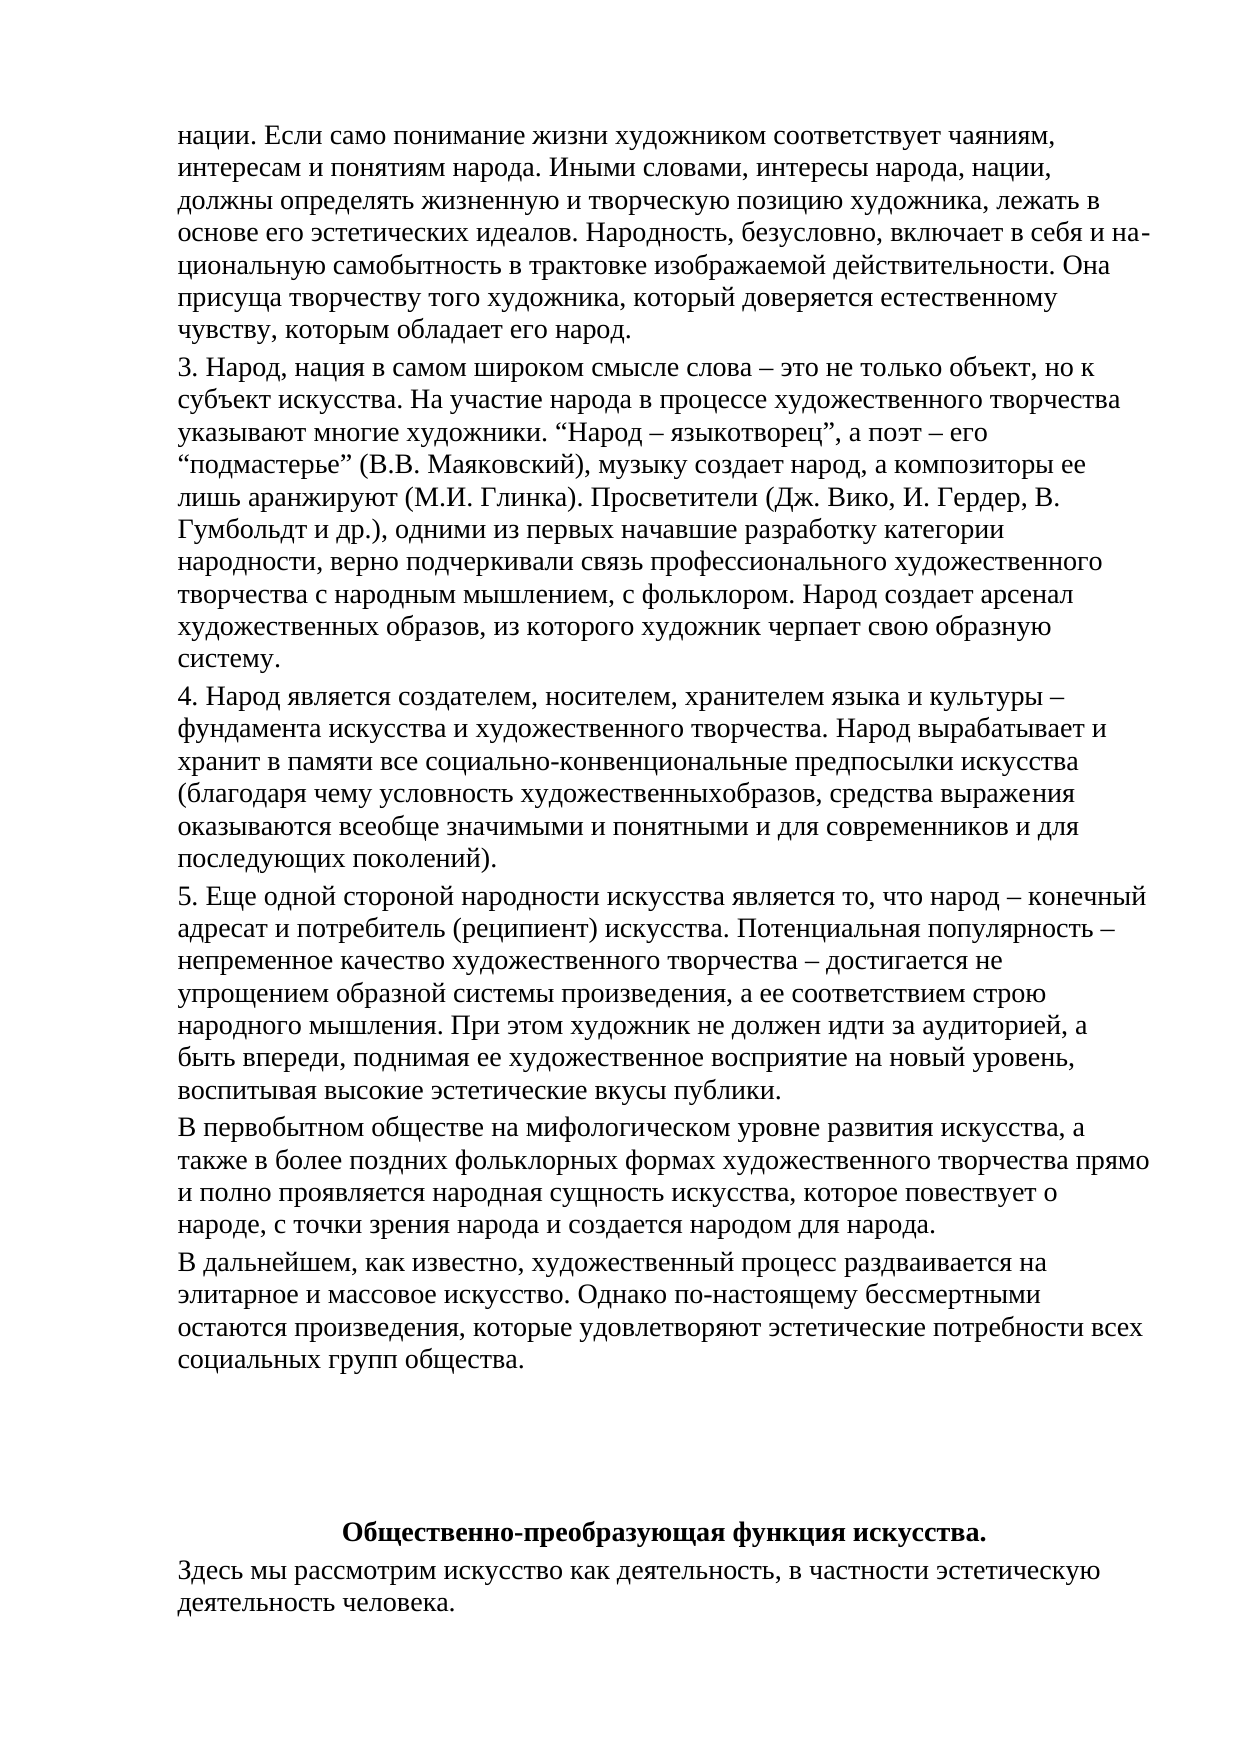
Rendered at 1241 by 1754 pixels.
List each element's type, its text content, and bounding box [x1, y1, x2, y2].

text 5. Еще одной стороной народности искусства является то, что народ – конечный адресат и потребитель (реципиент) искусства. Потенциальная популярность – непременное качество художественного творчества – достигается не упрощением образной системы произведения, а ее соответствием строю народного мышления. При этом художник не должен идти за аудиторией, а быть впереди, поднимая ее художественное восприятие на новый уровень, воспитывая высокие эстетические вкусы публики. [177, 878, 1152, 1105]
text В первобытном обществе на мифологическом уровне развития искусства, а также в более поздних фольклорных формах художественного творчества прямо и полно проявляется народная сущность искусства, которое повествует о народе, с точки зрения народа и создается народом для народа. [177, 1110, 1152, 1240]
text Общественно-преобразующая функция искусства. [177, 1515, 1152, 1548]
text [177, 118, 1152, 345]
text Здесь мы рассмотрим искусство как деятельность, в частности эстетическую деятельность человека. [177, 1553, 1152, 1617]
text В дальнейшем, как известно, художественный процесс раздваивается на элитарное и массовое искусство. Однако по-настоящему бессмертными остаются произведения, которые удовлетворяют эстетические потребности всех социальных групп общества. [177, 1245, 1152, 1375]
text 4. Народ является создателем, носителем, хранителем языка и культуры – фундамента искусства и художественного творчества. Народ вырабатывает и хранит в памяти все социально-конвенциональные предпосылки искусства (благодаря чему условность художественныхобразов, средства выражения оказываются всеобще значимыми и понятными и для современников и для последующих поколений). [177, 679, 1152, 873]
text 3. Народ, нация в самом широком смысле слова – это не только объект, но к субъект искусства. На участие народа в процессе художественного творчества указывают многие художники. “Народ – языкотворец”, а поэт – его “подмастерье” (В.В. Маяковский), музыку создает народ, а композиторы ее лишь аранжируют (М.И. Глинка). Просветители (Дж. Вико, И. Гердер, В. Гумбольдт и др.), одними из первых начавшие разработку категории народности, верно подчеркивали связь профессионального художественного творчества с народным мышлением, с фольклором. Народ создает арсенал художественных образов, из которого художник черпает свою образную систему. [177, 350, 1152, 674]
